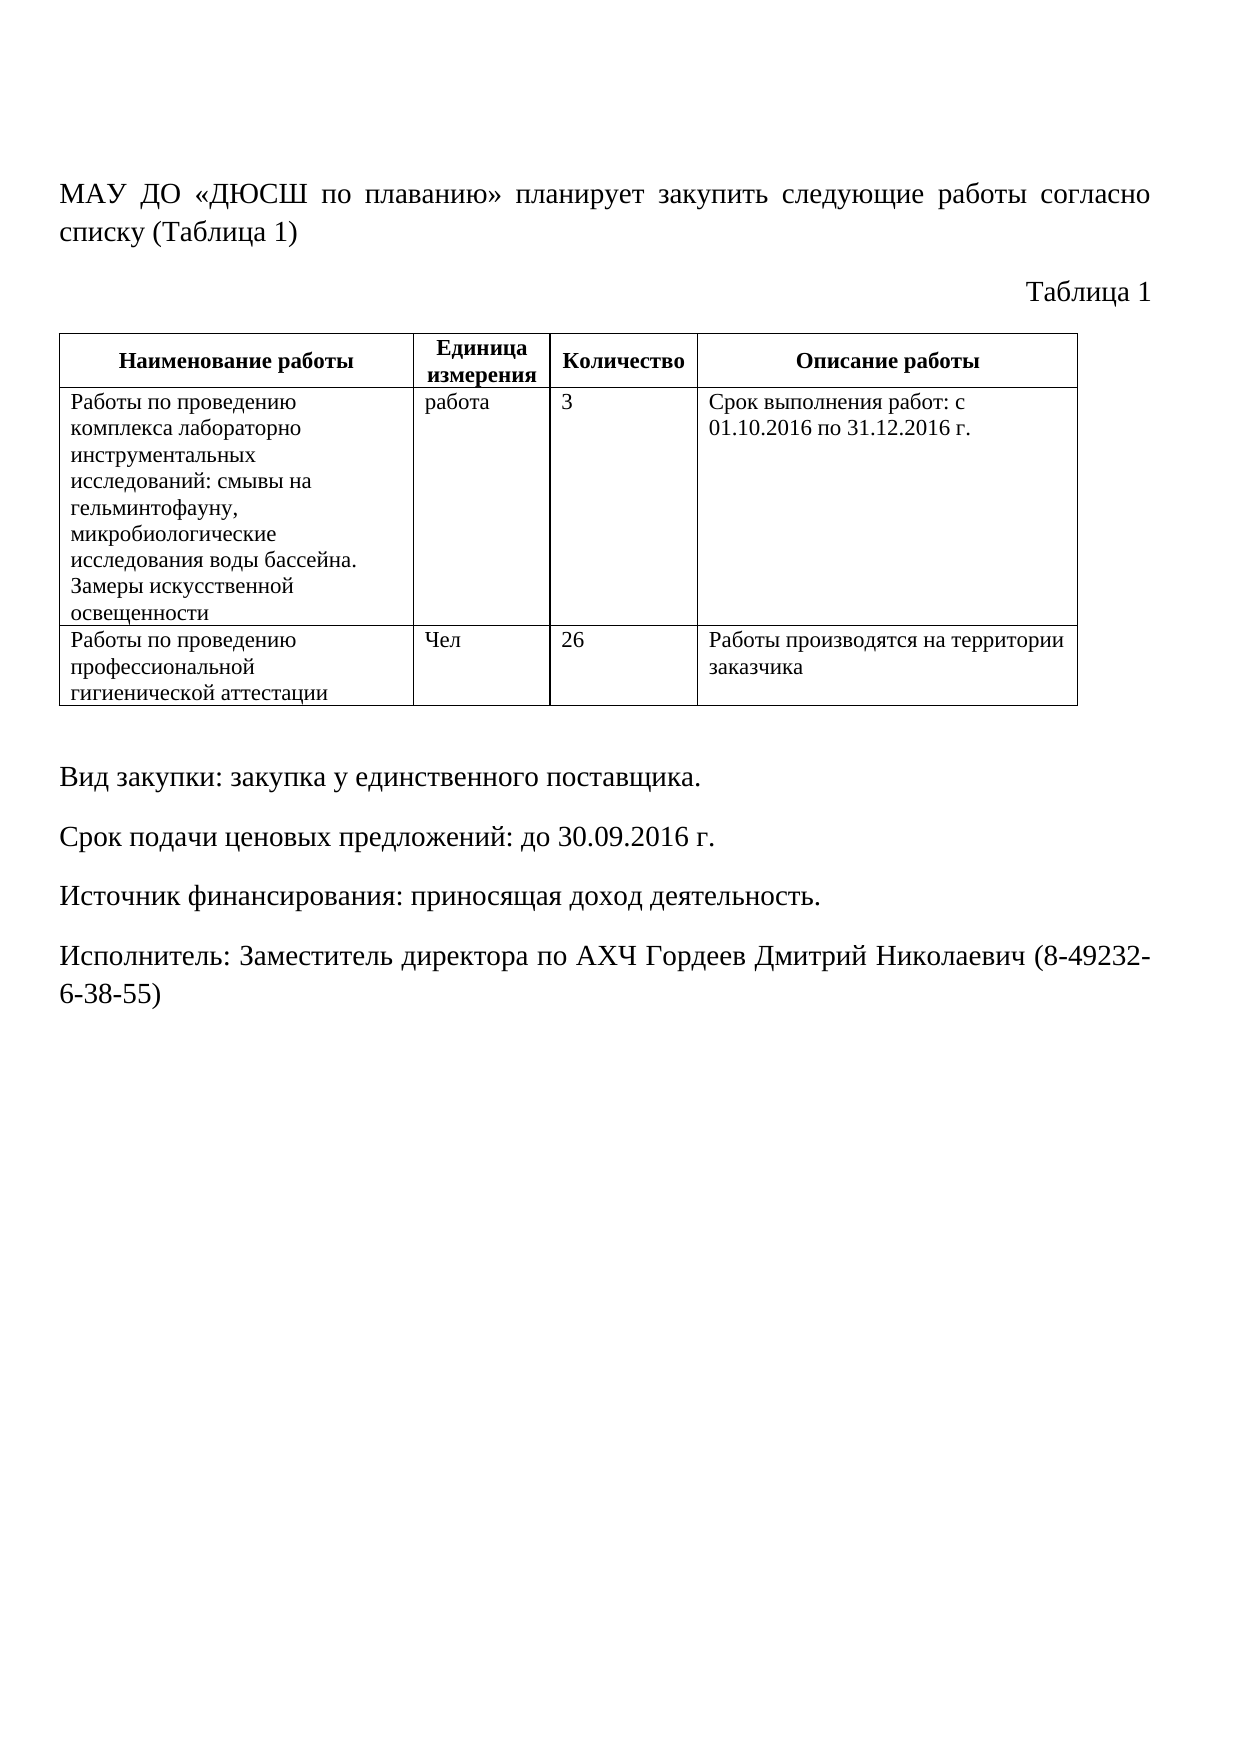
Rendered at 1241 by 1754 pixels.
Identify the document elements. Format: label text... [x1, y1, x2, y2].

table_cell Срок выполнения работ: с 01.10.2016 по 31.12.2016 г. [698, 388, 1077, 625]
text Срок подачи ценовых предложений: до 30.09.2016 г. [59, 819, 1152, 852]
text Таблица 1 [59, 274, 1152, 307]
table_cell Работы по проведению комплекса лабораторно инструментальных исследований: смывы на гельминтофауну, микробиологические исследования воды бассейна. Замеры искусственной освещенности [60, 388, 413, 625]
table_cell работа [414, 388, 549, 625]
text МАУ ДО «ДЮСШ по плаванию» планирует закупить следующие работы согласно списку (Таблица 1) [59, 176, 1152, 248]
text Источник финансирования: приносящая доход деятельность. [59, 878, 1152, 912]
table_cell 26 [551, 626, 697, 705]
text Исполнитель: Заместитель директора по АХЧ Гордеев Дмитрий Николаевич (8-49232-6-38-55) [59, 938, 1152, 1010]
table_header Описание работы [698, 334, 1077, 387]
table_header Единица измерения [414, 334, 549, 387]
text Вид закупки: закупка у единственного поставщика. [59, 759, 1152, 793]
table_cell 3 [551, 388, 697, 625]
table_cell Работы по проведению профессиональной гигиенической аттестации [60, 626, 413, 705]
table_header Наименование работы [60, 334, 413, 387]
table_cell Чел [414, 626, 549, 705]
table_header Количество [551, 334, 697, 387]
table_cell Работы производятся на территории заказчика [698, 626, 1077, 705]
